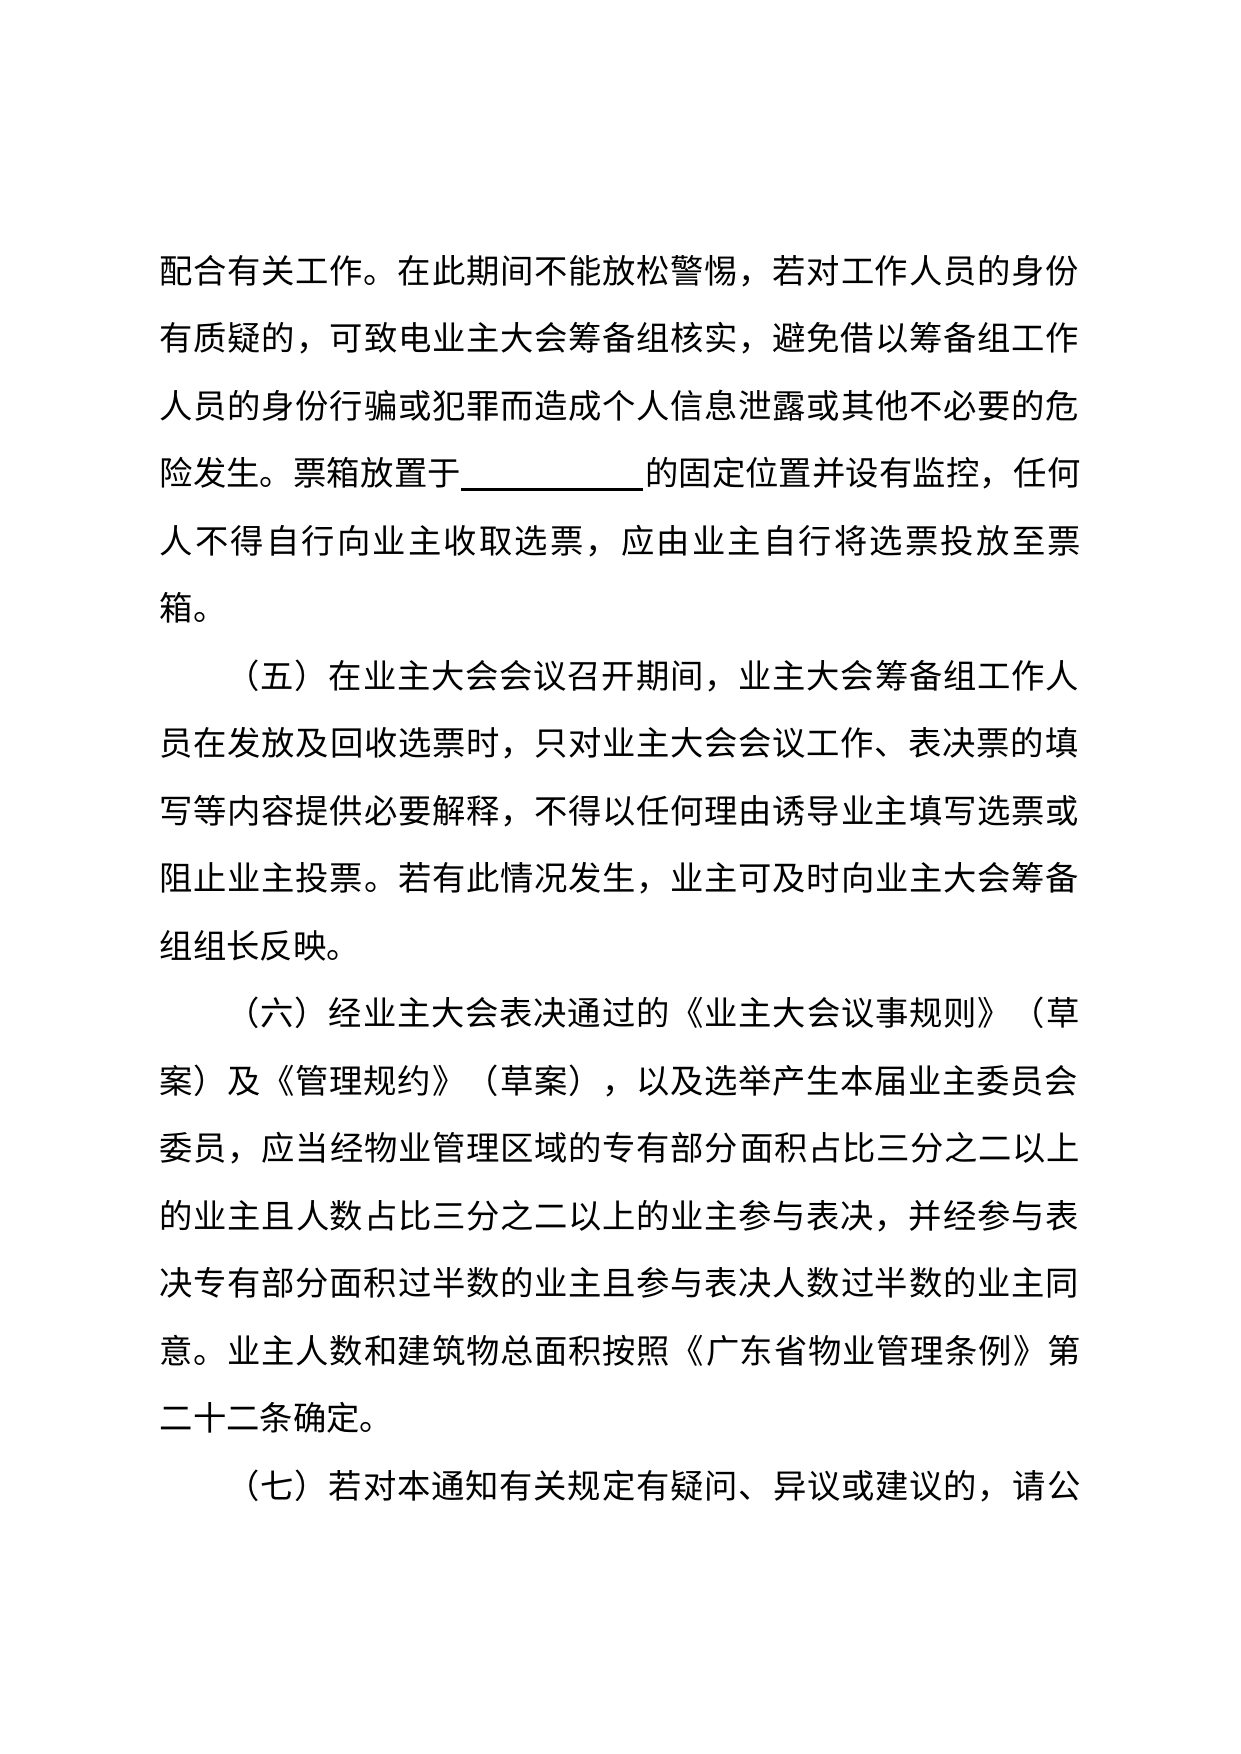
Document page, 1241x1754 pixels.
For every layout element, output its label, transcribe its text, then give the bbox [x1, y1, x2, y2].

text （五）在业主大会会议召开期间，业主大会筹备组工作人员在发放及回收选票时，只对业主大会会议工作、表决票的填写等内容提供必要解释，不得以任何理由诱导业主填写选票或阻止业主投票。若有此情况发生，业主可及时向业主大会筹备组组长反映。 [159, 650, 1081, 968]
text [159, 1460, 1081, 1508]
text （六）经业主大会表决通过的《业主大会议事规则》（草案）及《管理规约》（草案），以及选举产生本届业主委员会委员，应当经物业管理区域的专有部分面积占比三分之二以上的业主且人数占比三分之二以上的业主参与表决，并经参与表决专有部分面积过半数的业主且参与表决人数过半数的业主同意。业主人数和建筑物总面积按照《广东省物业管理条例》第二十二条确定。 [159, 987, 1081, 1440]
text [159, 245, 1081, 630]
